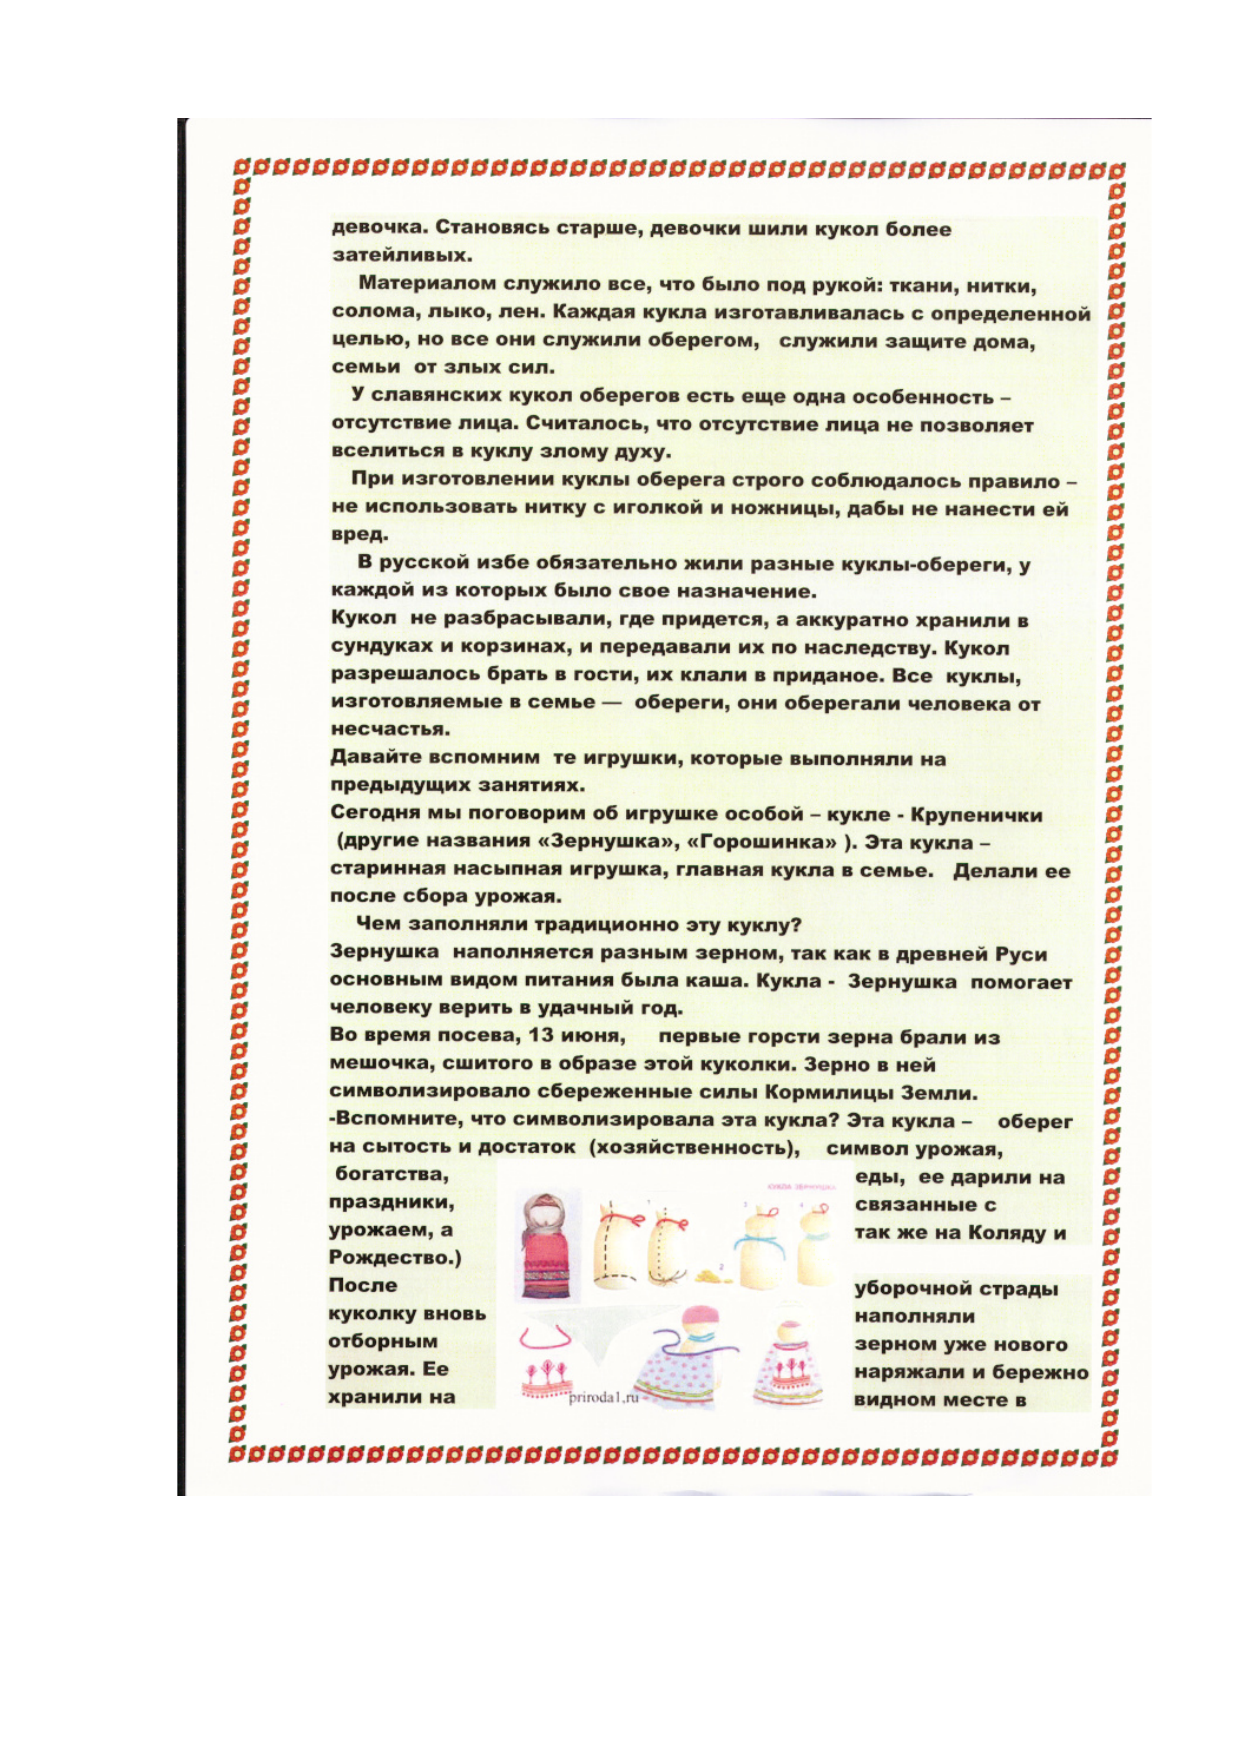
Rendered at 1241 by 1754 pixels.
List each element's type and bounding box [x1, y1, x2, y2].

picture [177, 118, 1152, 1496]
